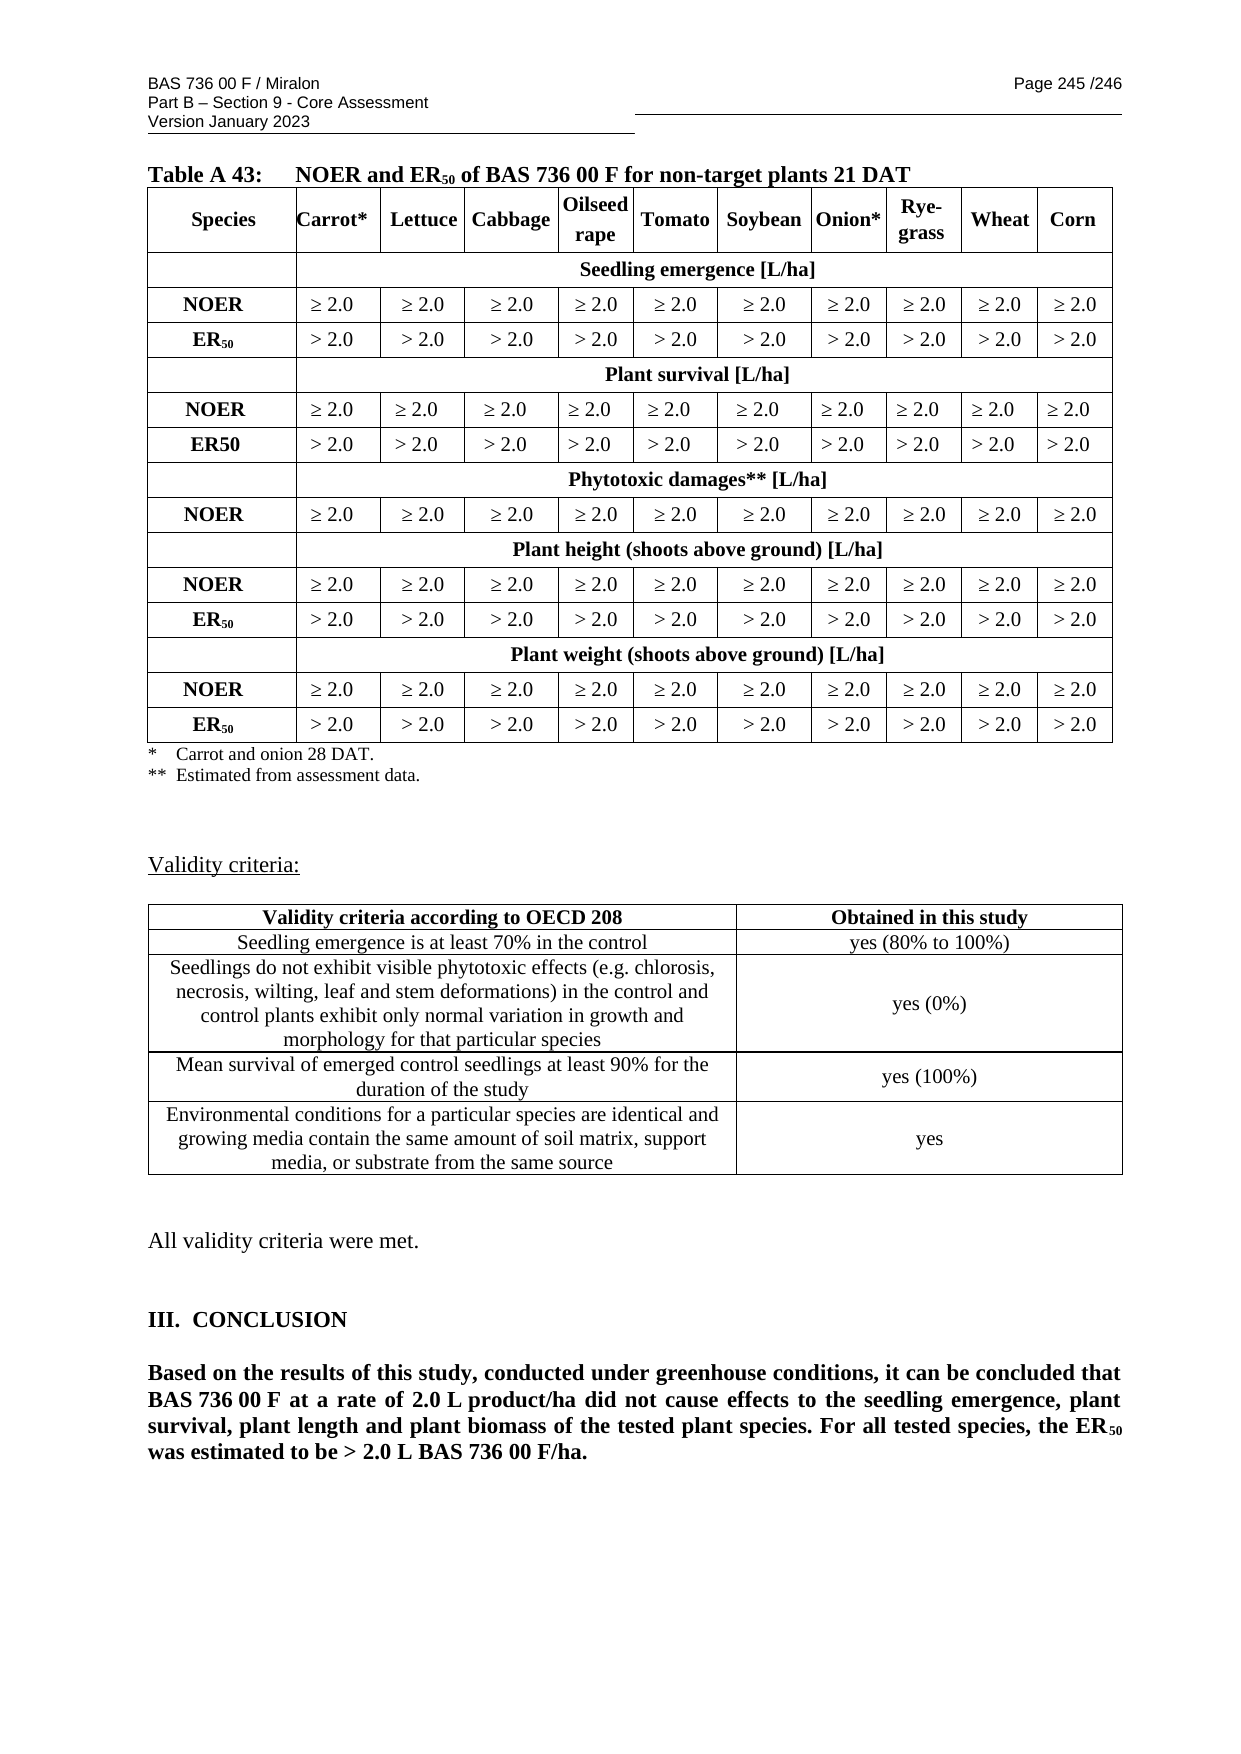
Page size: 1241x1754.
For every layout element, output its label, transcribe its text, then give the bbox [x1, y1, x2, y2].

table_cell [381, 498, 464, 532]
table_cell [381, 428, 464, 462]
text Table A 43: NOER and ER50 of BAS 736 00 F for non-target plants 21 DAT [148, 161, 1122, 187]
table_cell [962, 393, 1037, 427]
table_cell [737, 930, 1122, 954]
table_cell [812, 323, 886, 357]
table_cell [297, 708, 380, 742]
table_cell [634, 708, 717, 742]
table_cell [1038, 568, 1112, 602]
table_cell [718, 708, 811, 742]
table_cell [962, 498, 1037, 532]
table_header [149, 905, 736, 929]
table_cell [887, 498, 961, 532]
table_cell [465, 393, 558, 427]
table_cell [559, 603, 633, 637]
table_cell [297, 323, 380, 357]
text All validity criteria were met. [148, 1227, 1122, 1254]
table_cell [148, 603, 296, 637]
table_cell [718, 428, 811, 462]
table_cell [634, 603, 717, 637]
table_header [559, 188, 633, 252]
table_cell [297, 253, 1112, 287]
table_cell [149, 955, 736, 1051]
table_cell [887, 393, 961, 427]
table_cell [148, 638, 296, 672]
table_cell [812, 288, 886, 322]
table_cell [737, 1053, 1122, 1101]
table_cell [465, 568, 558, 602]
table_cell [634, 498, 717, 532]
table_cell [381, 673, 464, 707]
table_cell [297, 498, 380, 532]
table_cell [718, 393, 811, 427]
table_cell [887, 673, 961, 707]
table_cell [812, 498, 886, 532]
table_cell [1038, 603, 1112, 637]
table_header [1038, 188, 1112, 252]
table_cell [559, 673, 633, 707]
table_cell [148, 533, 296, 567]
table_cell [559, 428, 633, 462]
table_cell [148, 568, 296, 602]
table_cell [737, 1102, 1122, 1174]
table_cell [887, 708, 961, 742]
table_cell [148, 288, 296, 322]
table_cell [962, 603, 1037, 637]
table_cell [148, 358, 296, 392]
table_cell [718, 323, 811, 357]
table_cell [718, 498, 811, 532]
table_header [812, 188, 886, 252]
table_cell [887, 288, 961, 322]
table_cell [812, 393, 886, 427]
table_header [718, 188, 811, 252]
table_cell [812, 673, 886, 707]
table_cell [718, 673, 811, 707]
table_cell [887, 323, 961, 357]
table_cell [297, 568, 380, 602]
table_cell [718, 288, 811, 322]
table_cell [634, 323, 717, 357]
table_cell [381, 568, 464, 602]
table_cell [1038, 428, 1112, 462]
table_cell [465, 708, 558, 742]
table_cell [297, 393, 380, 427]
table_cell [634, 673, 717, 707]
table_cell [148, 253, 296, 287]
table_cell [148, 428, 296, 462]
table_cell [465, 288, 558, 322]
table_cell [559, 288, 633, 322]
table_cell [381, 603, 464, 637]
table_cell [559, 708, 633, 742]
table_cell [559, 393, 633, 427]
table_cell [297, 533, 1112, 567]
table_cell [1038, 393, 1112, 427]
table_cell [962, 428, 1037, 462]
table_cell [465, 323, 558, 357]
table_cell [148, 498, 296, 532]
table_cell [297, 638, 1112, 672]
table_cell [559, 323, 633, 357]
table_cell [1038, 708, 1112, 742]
text III. CONCLUSION [148, 1307, 1122, 1333]
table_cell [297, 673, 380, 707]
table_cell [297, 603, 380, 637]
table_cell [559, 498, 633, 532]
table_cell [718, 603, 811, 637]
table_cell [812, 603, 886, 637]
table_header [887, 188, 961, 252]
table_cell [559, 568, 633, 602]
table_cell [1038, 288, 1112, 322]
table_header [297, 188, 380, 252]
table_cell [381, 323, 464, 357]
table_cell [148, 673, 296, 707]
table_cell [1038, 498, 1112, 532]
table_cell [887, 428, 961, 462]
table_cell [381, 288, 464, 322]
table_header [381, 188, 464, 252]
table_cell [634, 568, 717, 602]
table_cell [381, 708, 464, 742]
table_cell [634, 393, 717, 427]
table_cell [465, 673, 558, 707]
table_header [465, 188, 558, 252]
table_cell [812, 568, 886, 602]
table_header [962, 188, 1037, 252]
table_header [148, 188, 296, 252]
text Based on the results of this study, conducted under greenhouse conditions, it can be concluded that BAS 736 00 F at a rate of 2.0 L product/ha did not cause effects to the seedling emergence, plant survival, plant length and plant biomass of the tested plant species. For all tested species, the ER50 was estimated to be > 2.0 L BAS 736 00 F/ha. [148, 1359, 1122, 1465]
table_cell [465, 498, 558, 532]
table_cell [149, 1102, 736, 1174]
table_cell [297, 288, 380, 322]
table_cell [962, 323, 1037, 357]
text ** Estimated from assessment data. [148, 764, 1122, 786]
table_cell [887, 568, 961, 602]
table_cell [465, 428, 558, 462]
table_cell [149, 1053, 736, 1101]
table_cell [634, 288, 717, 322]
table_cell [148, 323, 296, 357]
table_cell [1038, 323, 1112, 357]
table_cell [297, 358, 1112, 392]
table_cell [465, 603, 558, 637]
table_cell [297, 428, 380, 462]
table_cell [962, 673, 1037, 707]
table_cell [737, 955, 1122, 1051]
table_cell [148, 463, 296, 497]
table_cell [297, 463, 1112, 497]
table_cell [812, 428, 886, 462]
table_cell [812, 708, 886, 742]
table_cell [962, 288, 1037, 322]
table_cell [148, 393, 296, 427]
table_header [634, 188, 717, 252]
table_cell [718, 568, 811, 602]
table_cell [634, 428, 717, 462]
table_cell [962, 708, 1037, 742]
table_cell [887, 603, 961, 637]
text Validity criteria: [148, 851, 1122, 877]
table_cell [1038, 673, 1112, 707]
text * Carrot and onion 28 DAT. [148, 743, 1122, 764]
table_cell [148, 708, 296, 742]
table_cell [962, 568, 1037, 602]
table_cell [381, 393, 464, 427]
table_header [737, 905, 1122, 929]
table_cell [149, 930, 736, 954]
